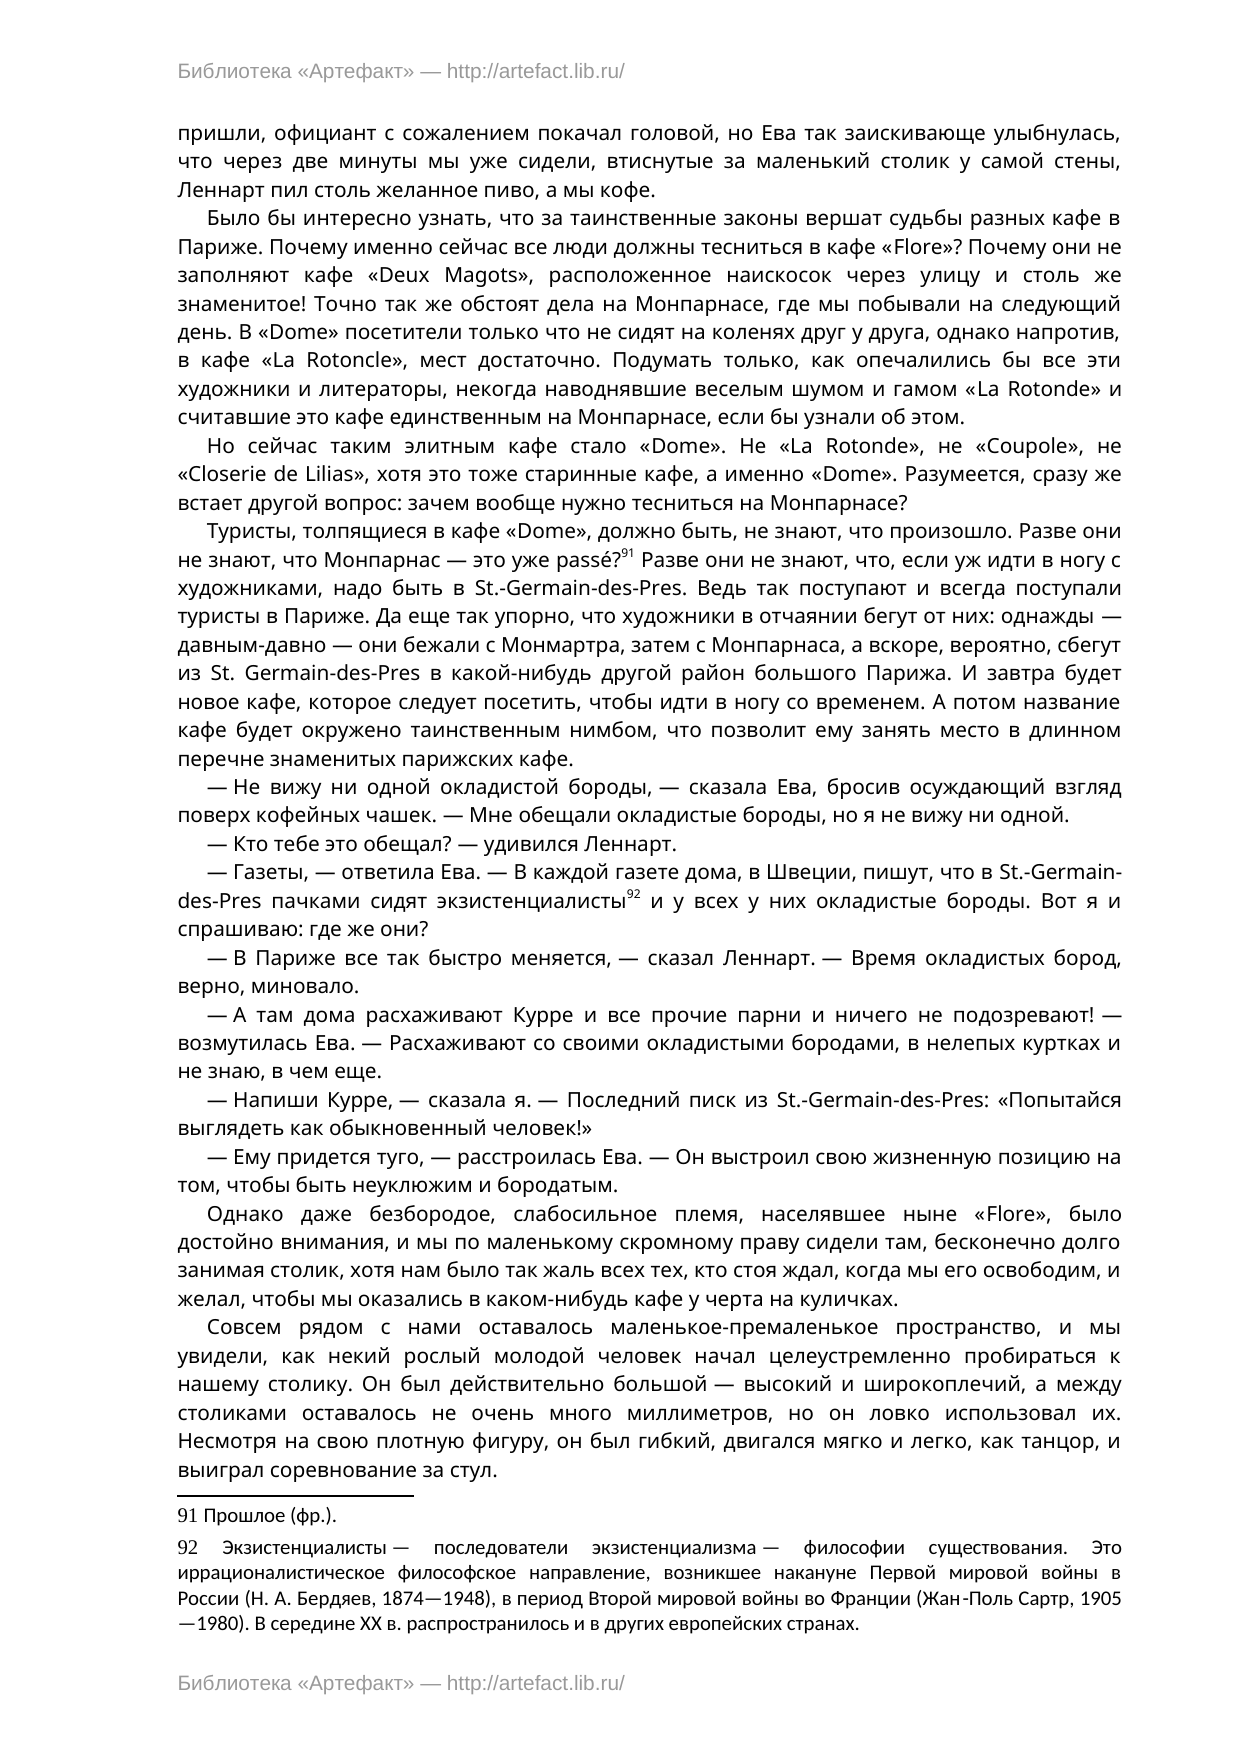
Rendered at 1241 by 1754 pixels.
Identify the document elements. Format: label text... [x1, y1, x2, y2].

text — Не вижу ни одной окладистой бороды, — сказала Ева, бросив осуждающий взгляд поверх кофейных чашек. — Мне обещали окладистые бороды, но я не вижу ни одной. [177, 772, 1122, 829]
text — В Париже все так быстро меняется, — сказал Леннарт. — Время окладистых бород, верно, миновало. [177, 943, 1122, 1000]
text — А там дома расхаживают Курре и все прочие парни и ничего не подозревают! — возмутилась Ева. — Расхаживают со своими окладистыми бородами, в нелепых куртках и не знаю, в чем еще. [177, 1000, 1122, 1085]
text — Кто тебе это обещал? — удивился Леннарт. [177, 829, 1122, 857]
text Однако даже безбородое, слабосильное племя, населявшее ныне «Flore», было достойно внимания, и мы по маленькому скромному праву сидели там, бесконечно долго занимая столик, хотя нам было так жаль всех тех, кто стоя ждал, когда мы его освободим, и желал, чтобы мы оказались в каком-нибудь кафе у черта на куличках. [177, 1199, 1122, 1312]
text Было бы интересно узнать, что за таинственные законы вершат судьбы разных кафе в Париже. Почему именно сейчас все люди должны тесниться в кафе «Flore»? Почему они не заполняют кафе «Deux Magots», расположенное наискосок через улицу и столь же знаменитое! Точно так же обстоят дела на Монпарнасе, где мы побывали на следующий день. В «Dome» посетители только что не сидят на коленях друг у друга, однако напротив, в кафе «La Rotoncle», мест достаточно. Подумать только, как опечалились бы все эти художники и литераторы, некогда наводнявшие веселым шумом и гамом «La Rotonde» и считавшие это кафе единственным на Монпарнасе, если бы узнали об этом. [177, 203, 1122, 431]
text — Газеты, — ответила Ева. — В каждой газете дома, в Швеции, пишут, что в St.-Germain-des-Pres пачками сидят экзистенциалисты и у всех у них окладистые бороды. Вот я и спрашиваю: где же они? [177, 857, 1122, 943]
text — Напиши Курре, — сказала я. — Последний писк из St.-Germain-des-Pres: «Попытайся выглядеть как обыкновенный человек!» [177, 1085, 1122, 1142]
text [177, 118, 1122, 203]
text Но сейчас таким элитным кафе стало «Dome». Не «La Rotonde», не «Coupole», не «Closerie de Lilias», хотя это тоже старинные кафе, а именно «Dome». Разумеется, сразу же встает другой вопрос: зачем вообще нужно тесниться на Монпарнасе? [177, 431, 1122, 516]
text Совсем рядом с нами оставалось маленькое-премаленькое пространство, и мы увидели, как некий рослый молодой человек начал целеустремленно пробираться к нашему столику. Он был действительно большой — высокий и широкоплечий, а между столиками оставалось не очень много миллиметров, но он ловко использовал их. Несмотря на свою плотную фигуру, он был гибкий, двигался мягко и легко, как танцор, и выиграл соревнование за стул. [177, 1312, 1122, 1483]
text — Ему придется туго, — расстроилась Ева. — Он выстроил свою жизненную позицию на том, чтобы быть неуклюжим и бородатым. [177, 1142, 1122, 1199]
text Туристы, толпящиеся в кафе «Dome», должно быть, не знают, что произошло. Разве они не знают, что Монпарнас — это уже passé? Разве они не знают, что, если уж идти в ногу с художниками, надо быть в St.-Germain-des-Pres. Ведь так поступают и всегда поступали туристы в Париже. Да еще так упорно, что художники в отчаянии бегут от них: однажды — давным-давно — они бежали с Монмартра, затем с Монпарнаса, а вскоре, вероятно, сбегут из St. Germain-des-Pres в какой-нибудь другой район большого Парижа. И завтра будет новое кафе, которое следует посетить, чтобы идти в ногу со временем. А потом название кафе будет окружено таинственным нимбом, что позволит ему занять место в длинном перечне знаменитых парижских кафе. [177, 516, 1122, 772]
